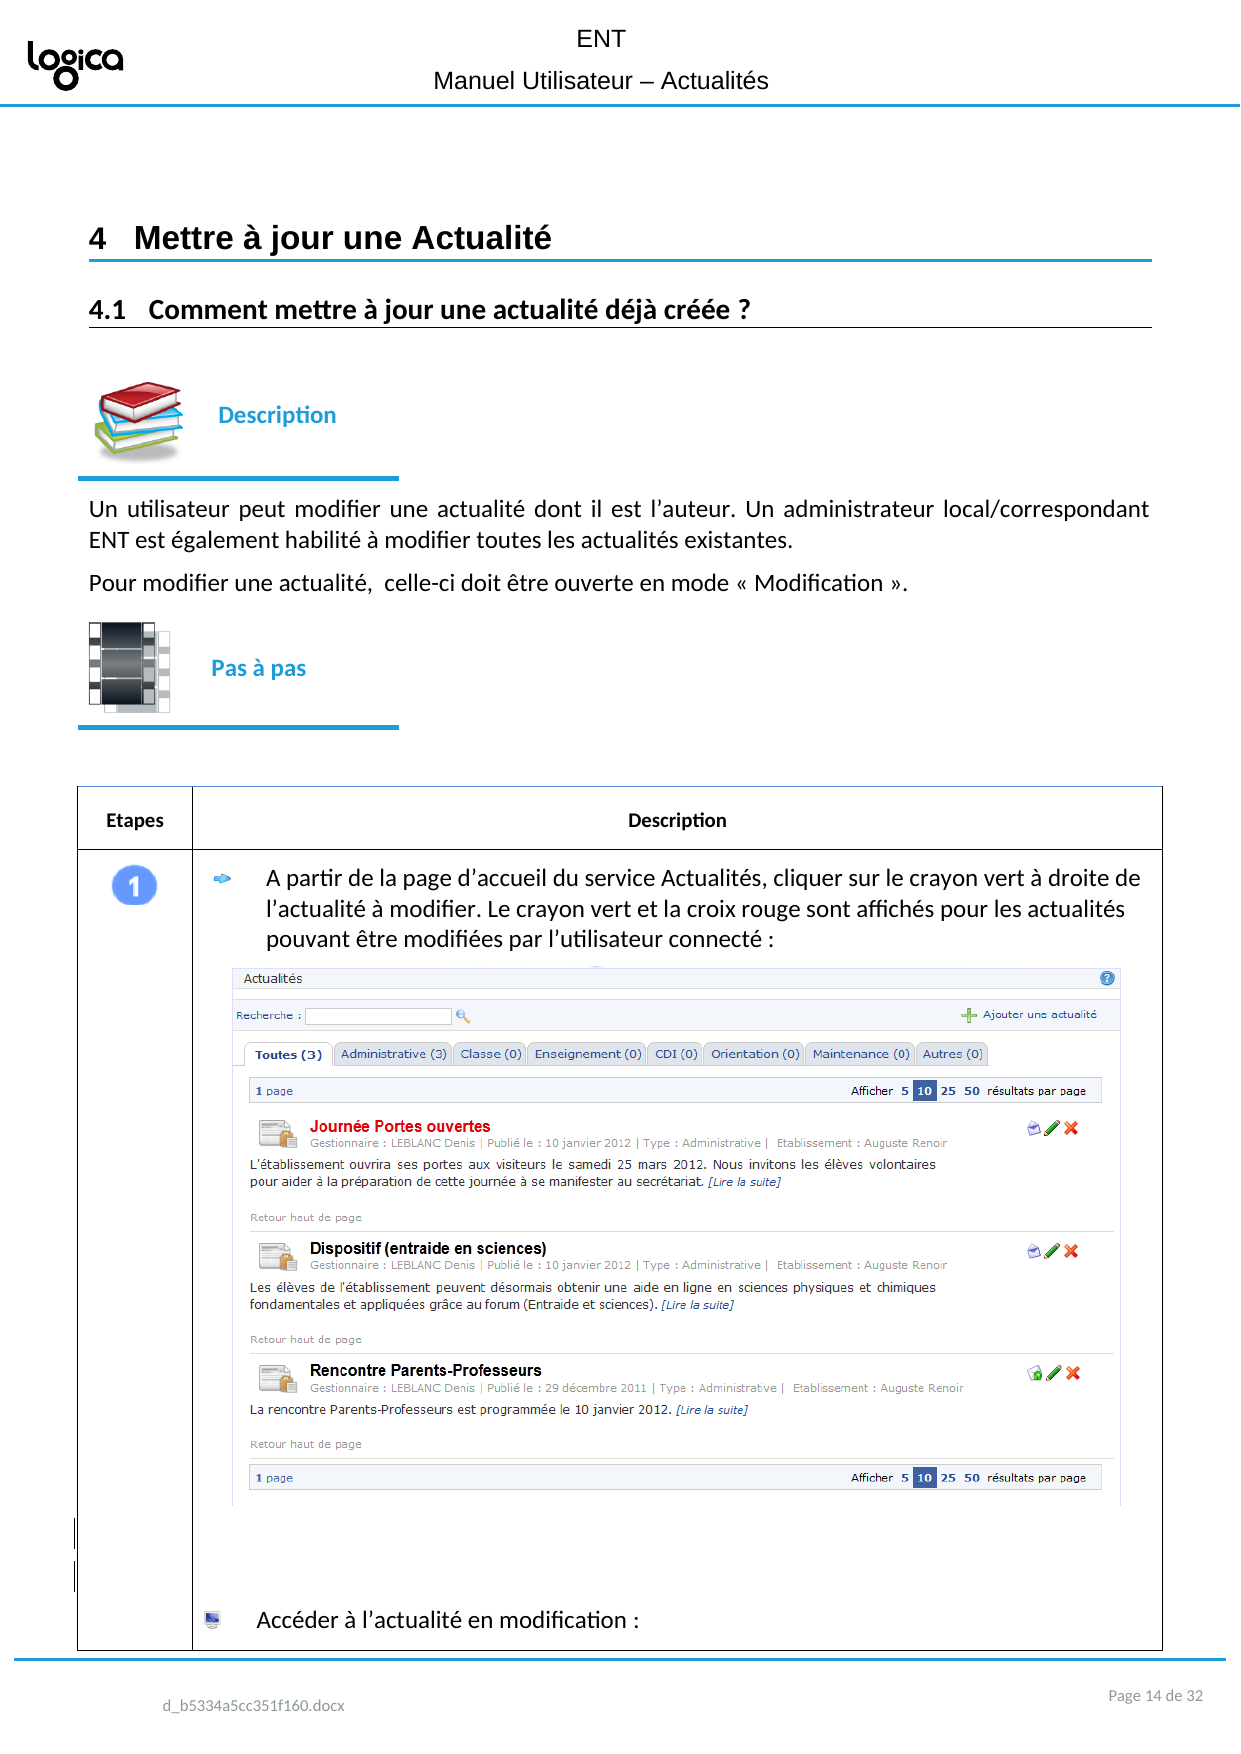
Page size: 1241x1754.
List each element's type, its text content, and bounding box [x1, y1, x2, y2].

table_header [78, 610, 200, 725]
subtitle Mettre à jour une Actualité [89, 219, 1152, 259]
table_header Description [193, 787, 1162, 849]
picture [213, 870, 231, 887]
table_header Description [207, 353, 399, 476]
text Un utilisateur peut modifier une actualité dont il est l’auteur. Un administrateur local/correspondant ENT est également habilité à modifier toutes les actualités existantes. [89, 493, 1152, 554]
table_cell [78, 850, 192, 1650]
table_header Etapes [78, 787, 192, 849]
subtitle Comment mettre à jour une actualité déjà créée ? [89, 299, 1152, 327]
picture [109, 864, 161, 905]
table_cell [193, 850, 1162, 1650]
picture [88, 365, 188, 464]
table_header Pas à pas [200, 610, 399, 725]
picture [88, 622, 180, 713]
picture [225, 966, 1136, 1506]
text Pour modifier une actualité, celle-ci doit être ouverte en mode « Modification ». [89, 567, 1152, 597]
table_header [78, 353, 207, 476]
picture [204, 1611, 221, 1629]
